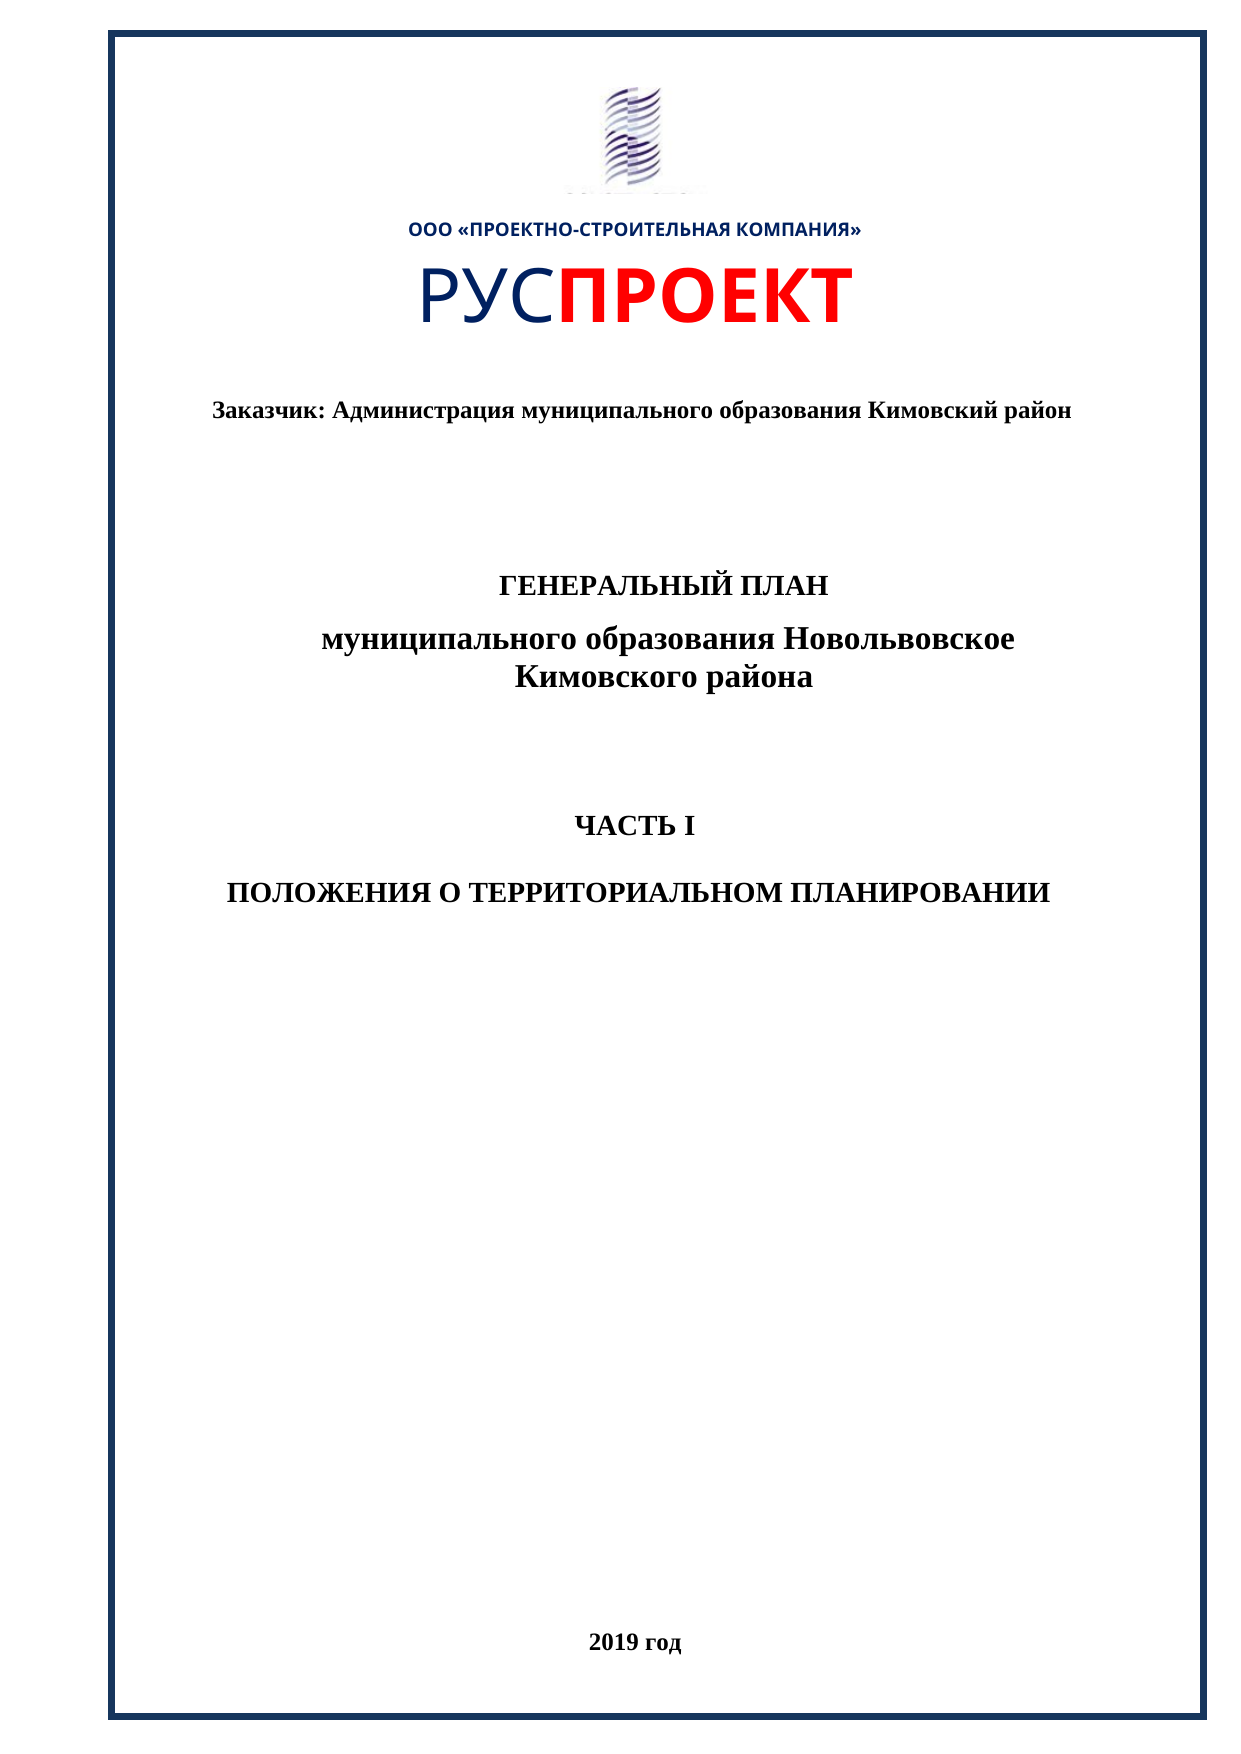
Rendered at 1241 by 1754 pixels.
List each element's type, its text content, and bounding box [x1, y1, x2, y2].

text ПОЛОЖЕНИЯ О ТЕРРИТОРИАЛЬНОМ ПЛАНИРОВАНИИ [118, 875, 1152, 908]
text РУСПРОЕКТ [118, 242, 1152, 344]
text ЧАСТЬ Ι [118, 808, 1152, 841]
text 2019 год [118, 1627, 1152, 1656]
text ООО «ПРОЕКТНО-СТРОИТЕЛЬНАЯ КОМПАНИЯ» [118, 216, 1152, 242]
text Заказчик: Администрация муниципального образования Кимовский район [118, 395, 1152, 424]
text Кимовского района [176, 657, 1152, 695]
text ГЕНЕРАЛЬНЫЙ ПЛАН [176, 568, 1152, 601]
picture [550, 87, 719, 194]
text муниципального образования Новольвовское [176, 618, 1152, 657]
